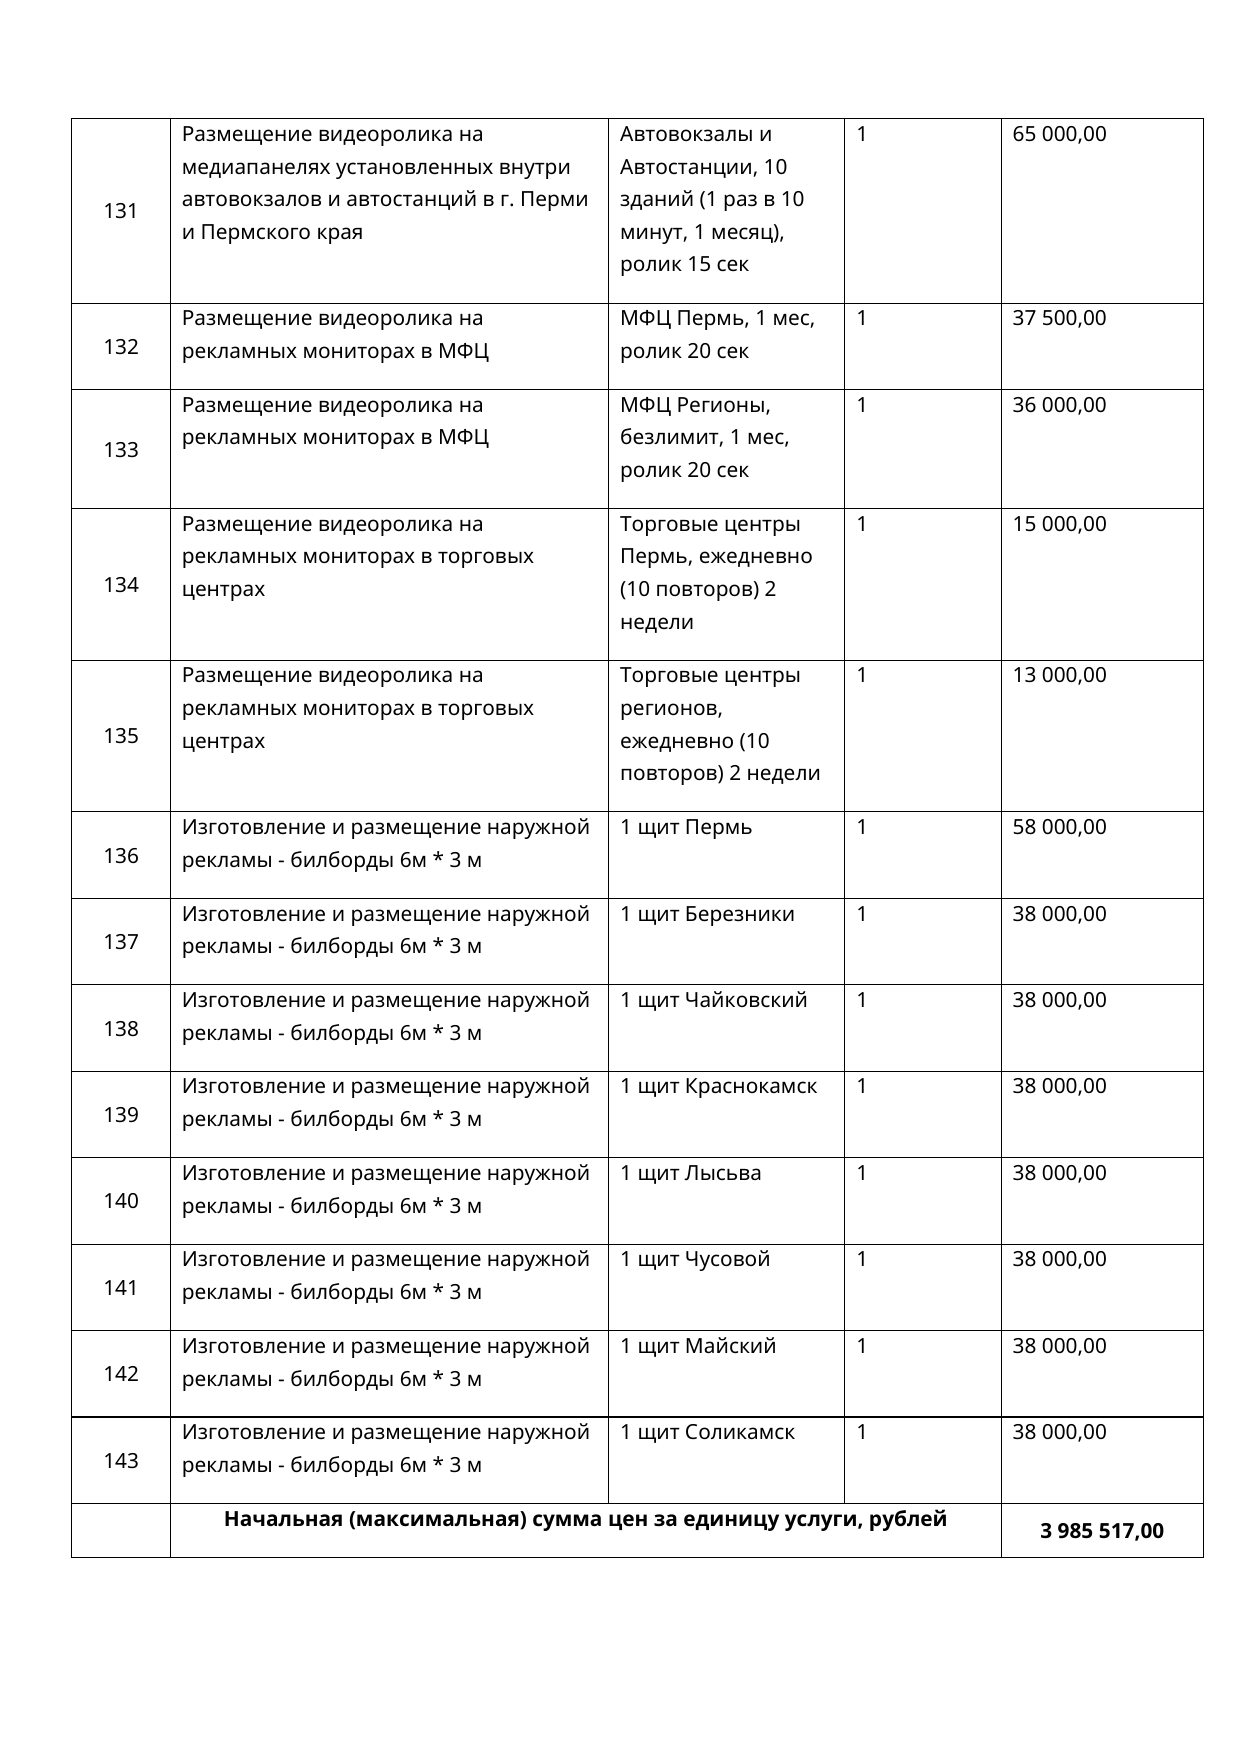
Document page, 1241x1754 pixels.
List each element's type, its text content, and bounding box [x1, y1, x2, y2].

table_cell 58 000,00 [1002, 812, 1203, 898]
table_cell Изготовление и размещение наружной рекламы - билборды 6м * 3 м [171, 1245, 608, 1330]
table_cell 13 000,00 [1002, 661, 1203, 811]
table_cell Изготовление и размещение наружной рекламы - билборды 6м * 3 м [171, 985, 608, 1071]
table_cell 38 000,00 [1002, 985, 1203, 1071]
table_cell 1 щит Майский [609, 1331, 844, 1416]
table_cell Размещение видеоролика на рекламных мониторах в торговых центрах [171, 661, 608, 811]
table_cell 3 985 517,00 [1002, 1504, 1203, 1557]
table_cell 132 [72, 304, 170, 389]
table_cell 1 [845, 661, 1001, 811]
table_cell Начальная (максимальная) сумма цен за единицу услуги, рублей [171, 1504, 1001, 1557]
table_cell Изготовление и размещение наружной рекламы - билборды 6м * 3 м [171, 1418, 608, 1503]
table_cell 143 [72, 1418, 170, 1503]
table_cell 1 [845, 812, 1001, 898]
table_cell 1 щит Пермь [609, 812, 844, 898]
table_cell 135 [72, 661, 170, 811]
table_cell Торговые центры Пермь, ежедневно (10 повторов) 2 недели [609, 509, 844, 659]
table_cell Размещение видеоролика на рекламных мониторах в МФЦ [171, 304, 608, 389]
table_cell 38 000,00 [1002, 1158, 1203, 1243]
table_cell 1 [845, 1072, 1001, 1157]
table_cell 136 [72, 812, 170, 898]
table_cell 1 [845, 985, 1001, 1071]
table_cell 37 500,00 [1002, 304, 1203, 389]
table_cell Торговые центры регионов, ежедневно (10 повторов) 2 недели [609, 661, 844, 811]
table_cell 142 [72, 1331, 170, 1416]
table_cell Размещение видеоролика на рекламных мониторах в МФЦ [171, 390, 608, 508]
table_cell 1 щит Краснокамск [609, 1072, 844, 1157]
table_cell Изготовление и размещение наружной рекламы - билборды 6м * 3 м [171, 812, 608, 898]
table_cell 140 [72, 1158, 170, 1243]
table_cell 1 [845, 1331, 1001, 1416]
table_cell 141 [72, 1245, 170, 1330]
table_cell 1 [845, 1245, 1001, 1330]
table_cell 36 000,00 [1002, 390, 1203, 508]
table_cell Автовокзалы и Автостанции, 10 зданий (1 раз в 10 минут, 1 месяц), ролик 15 сек [609, 119, 844, 302]
table_cell 1 щит Соликамск [609, 1418, 844, 1503]
table_cell 15 000,00 [1002, 509, 1203, 659]
table_cell 65 000,00 [1002, 119, 1203, 302]
table_cell 1 [845, 119, 1001, 302]
table_cell 38 000,00 [1002, 899, 1203, 984]
table_cell Изготовление и размещение наружной рекламы - билборды 6м * 3 м [171, 1072, 608, 1157]
table_cell 1 [845, 509, 1001, 659]
table_cell Размещение видеоролика на медиапанелях установленных внутри автовокзалов и автостанций в г. Перми и Пермского края [171, 119, 608, 302]
table_cell 1 щит Березники [609, 899, 844, 984]
table_cell 1 [845, 304, 1001, 389]
table_cell 131 [72, 119, 170, 302]
table_cell 133 [72, 390, 170, 508]
table_cell Изготовление и размещение наружной рекламы - билборды 6м * 3 м [171, 1331, 608, 1416]
table_cell 38 000,00 [1002, 1418, 1203, 1503]
table_cell [72, 1504, 170, 1557]
table_cell 1 [845, 390, 1001, 508]
table_cell 38 000,00 [1002, 1245, 1203, 1330]
table_cell 134 [72, 509, 170, 659]
table_cell 1 [845, 899, 1001, 984]
table_cell Размещение видеоролика на рекламных мониторах в торговых центрах [171, 509, 608, 659]
table_cell 1 щит Чайковский [609, 985, 844, 1071]
table_cell Изготовление и размещение наружной рекламы - билборды 6м * 3 м [171, 899, 608, 984]
table_cell 1 щит Лысьва [609, 1158, 844, 1243]
table_cell 38 000,00 [1002, 1072, 1203, 1157]
table_cell 1 [845, 1158, 1001, 1243]
table_cell 139 [72, 1072, 170, 1157]
table_cell Изготовление и размещение наружной рекламы - билборды 6м * 3 м [171, 1158, 608, 1243]
table_cell 1 [845, 1418, 1001, 1503]
table_cell 137 [72, 899, 170, 984]
table_cell 38 000,00 [1002, 1331, 1203, 1416]
table_cell 138 [72, 985, 170, 1071]
table_cell 1 щит Чусовой [609, 1245, 844, 1330]
table_cell МФЦ Пермь, 1 мес, ролик 20 сек [609, 304, 844, 389]
table_cell МФЦ Регионы, безлимит, 1 мес, ролик 20 сек [609, 390, 844, 508]
